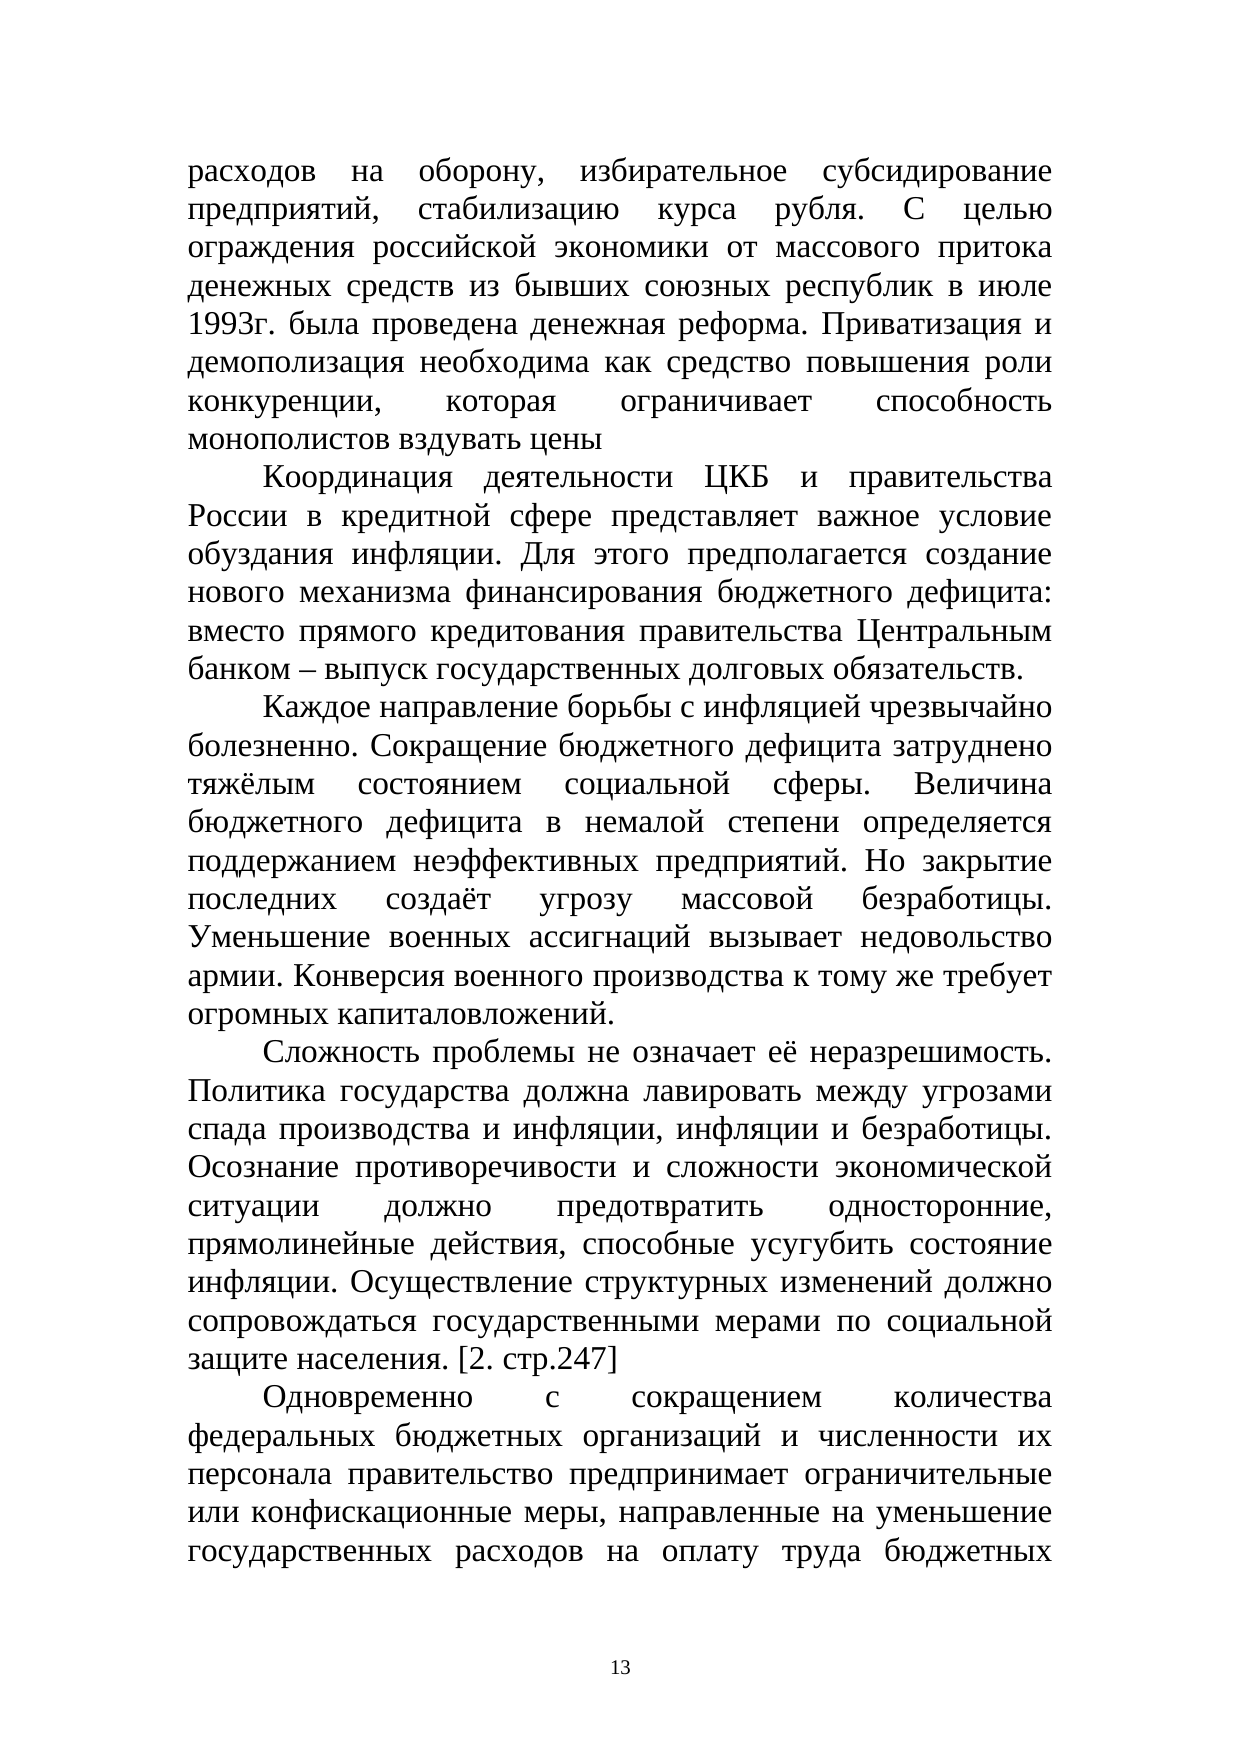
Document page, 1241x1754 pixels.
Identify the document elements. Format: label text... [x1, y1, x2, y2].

text Координация деятельности ЦКБ и правительства России в кредитной сфере представляет важное условие обуздания инфляции. Для этого предполагается создание нового механизма финансирования бюджетного дефицита: вместо прямого кредитования правительства Центральным банком – выпуск государственных долговых обязательств. [187, 457, 1053, 687]
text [187, 150, 1053, 457]
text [187, 1377, 1053, 1568]
text Сложность проблемы не означает её неразрешимость. Политика государства должна лавировать между угрозами спада производства и инфляции, инфляции и безработицы. Осознание противоречивости и сложности экономической ситуации должно предотвратить односторонние, прямолинейные действия, способные усугубить состояние инфляции. Осуществление структурных изменений должно сопровождаться государственными мерами по социальной защите населения. [2. стр.247] [187, 1032, 1053, 1377]
text Каждое направление борьбы с инфляцией чрезвычайно болезненно. Сокращение бюджетного дефицита затруднено тяжёлым состоянием социальной сферы. Величина бюджетного дефицита в немалой степени определяется поддержанием неэффективных предприятий. Но закрытие последних создаёт угрозу массовой безработицы. Уменьшение военных ассигнаций вызывает недовольство армии. Конверсия военного производства к тому же требует огромных капиталовложений. [187, 687, 1053, 1032]
